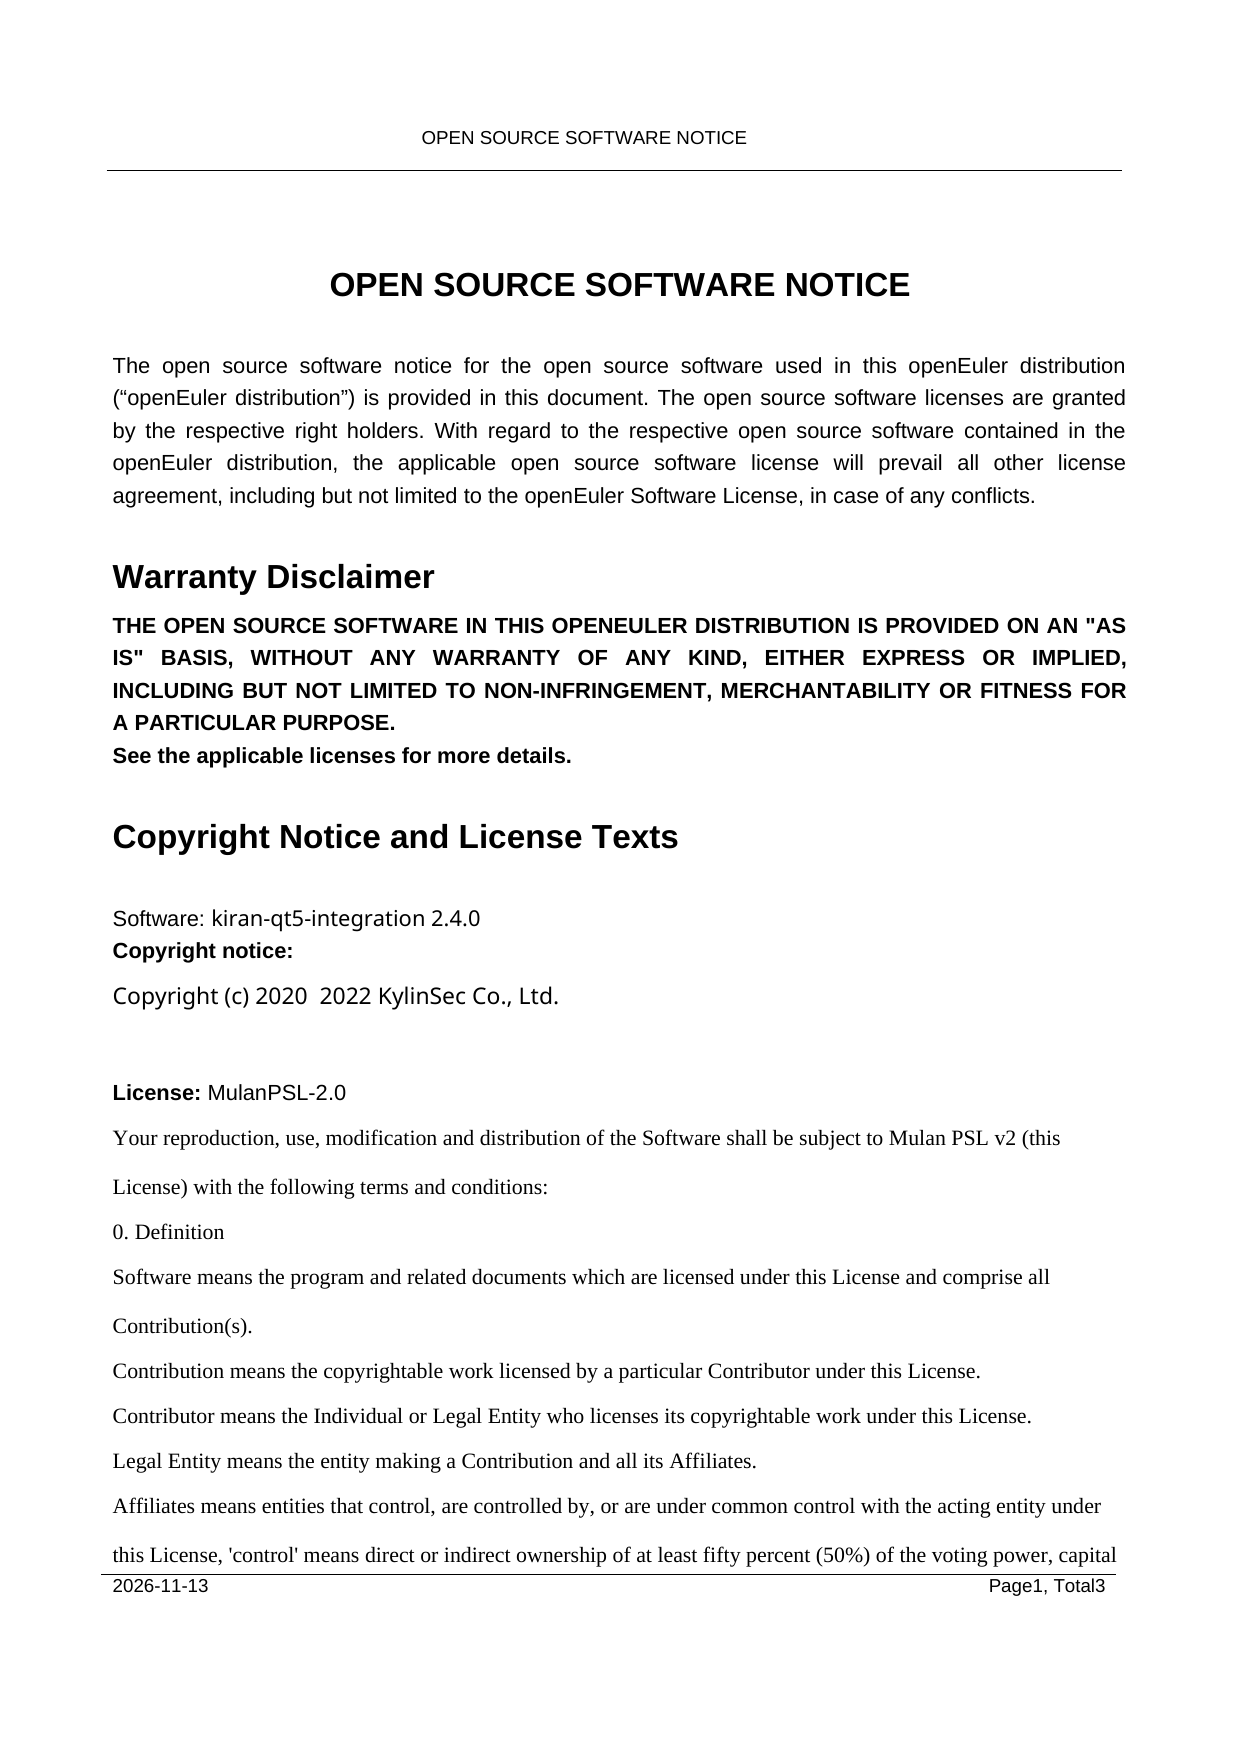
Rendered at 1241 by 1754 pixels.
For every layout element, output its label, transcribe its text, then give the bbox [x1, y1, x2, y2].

text Copyright (c) 2020 2022 KylinSec Co., Ltd. [112, 979, 1128, 1060]
text Your reproduction, use, modification and distribution of the Software shall be subject to Mulan PSL v2 (this License) with the following terms and conditions: [112, 1122, 1128, 1203]
text Legal Entity means the entity making a Contribution and all its Affiliates. [112, 1445, 1128, 1477]
text THE OPEN SOURCE SOFTWARE IN THIS OPENEULER DISTRIBUTION IS PROVIDED ON AN "AS IS" BASIS, WITHOUT ANY WARRANTY OF ANY KIND, EITHER EXPRESS OR IMPLIED, INCLUDING BUT NOT LIMITED TO NON-INFRINGEMENT, MERCHANTABILITY OR FITNESS FOR A PARTICULAR PURPOSE. See the applicable licenses for more details. [112, 609, 1128, 771]
text Warranty Disclaimer [112, 544, 1128, 609]
text Software: kiran-qt5-integration 2.4.0 [112, 901, 1128, 934]
text Copyright notice: [112, 934, 1128, 966]
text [112, 1490, 1128, 1571]
text Contributor means the Individual or Legal Entity who licenses its copyrightable work under this License. [112, 1399, 1128, 1432]
text Contribution means the copyrightable work licensed by a particular Contributor under this License. [112, 1354, 1128, 1387]
text 0. Definition [112, 1216, 1128, 1248]
text License: MulanPSL-2.0 [112, 1077, 1128, 1109]
text Software means the program and related documents which are licensed under this License and comprise all Contribution(s). [112, 1261, 1128, 1342]
text The open source software notice for the open source software used in this openEuler distribution (“openEuler distribution”) is provided in this document. The open source software licenses are granted by the respective right holders. With regard to the respective open source software contained in the openEuler distribution, the applicable open source software license will prevail all other license agreement, including but not limited to the openEuler Software License, in case of any conflicts. [112, 349, 1128, 511]
text OPEN SOURCE SOFTWARE NOTICE [112, 251, 1128, 316]
text Copyright Notice and License Texts [112, 804, 1128, 869]
